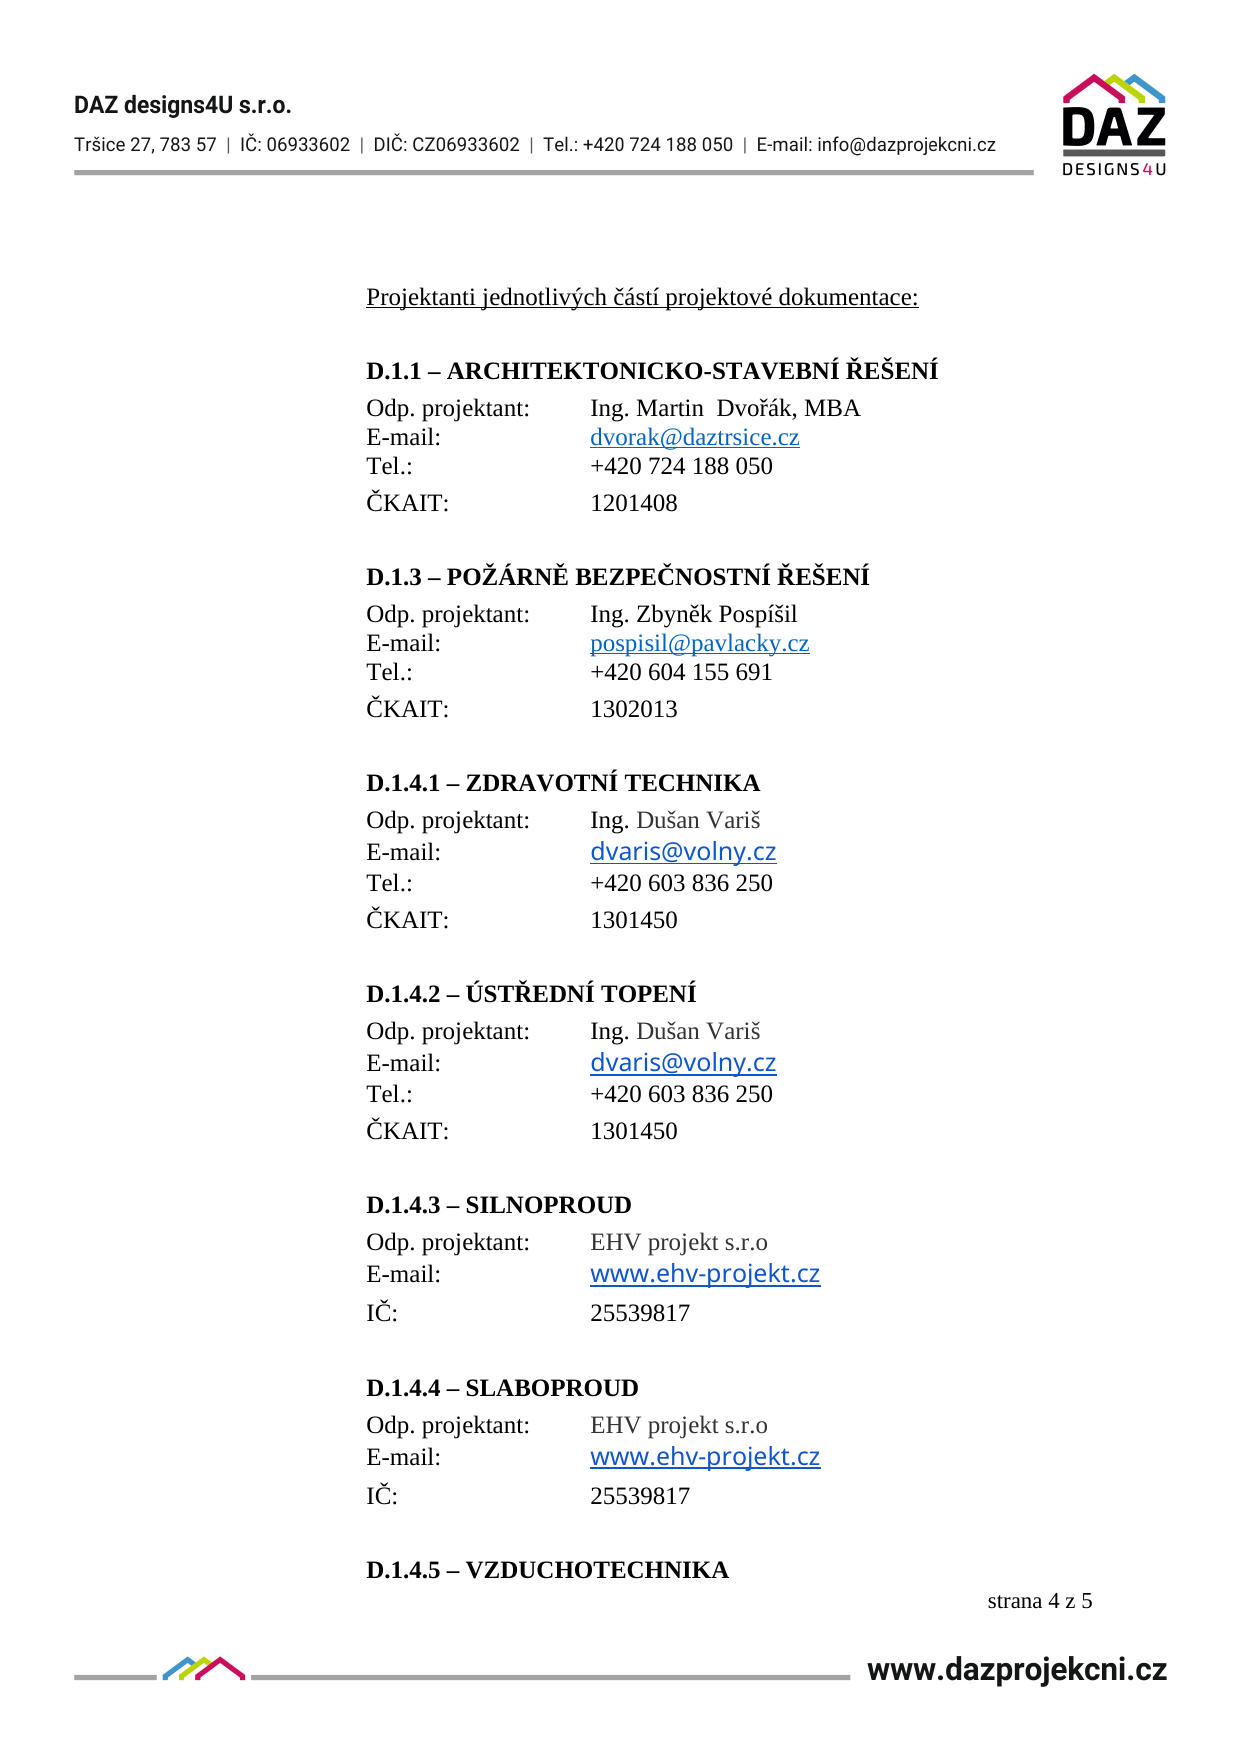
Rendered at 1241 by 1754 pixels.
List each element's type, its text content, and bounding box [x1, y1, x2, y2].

text Odp. projektant: EHV projekt s.r.o E-mail: www.ehv-projekt.cz [366, 1410, 1093, 1472]
picture [0, 0, 1239, 208]
text Projektanti jednotlivých částí projektové dokumentace: [366, 282, 1093, 311]
text Odp. projektant: Ing. Dušan Variš E-mail: dvaris@volny.cz Tel.: +420 603 836 250 [366, 1016, 1093, 1108]
text D.1.1 – ARCHITEKTONICKO-STAVEBNÍ ŘEŠENÍ [366, 356, 1093, 385]
text ČKAIT: 1201408 [366, 488, 1093, 517]
text ČKAIT: 1301450 [366, 1116, 1093, 1145]
text D.1.4.1 – ZDRAVOTNÍ TECHNIKA [366, 768, 1093, 797]
text D.1.4.2 – ÚSTŘEDNÍ TOPENÍ [366, 979, 1093, 1008]
text IČ: 25539817 [366, 1481, 1093, 1509]
text D.1.4.3 – SILNOPROUD [366, 1190, 1093, 1219]
text ČKAIT: 1301450 [366, 905, 1093, 934]
picture [0, 1613, 1239, 1754]
text D.1.4.5 – VZDUCHOTECHNIKA [366, 1555, 1093, 1584]
text D.1.3 – POŽÁRNĚ BEZPEČNOSTNÍ ŘEŠENÍ [366, 562, 1093, 591]
text Odp. projektant: Ing. Dušan Variš E-mail: dvaris@volny.cz Tel.: +420 603 836 250 [366, 805, 1093, 897]
text ČKAIT: 1302013 [366, 694, 1093, 722]
text IČ: 25539817 [366, 1298, 1093, 1327]
text Odp. projektant: Ing. Zbyněk Pospíšil E-mail: pospisil@pavlacky.cz Tel.: +420 604 155 691 [366, 599, 1093, 685]
text D.1.4.4 – SLABOPROUD [366, 1373, 1093, 1401]
text Odp. projektant: Ing. Martin Dvořák, MBA E-mail: dvorak@daztrsice.cz Tel.: +420 724 188 050 [366, 393, 1093, 479]
text Odp. projektant: EHV projekt s.r.o E-mail: www.ehv-projekt.cz [366, 1227, 1093, 1290]
